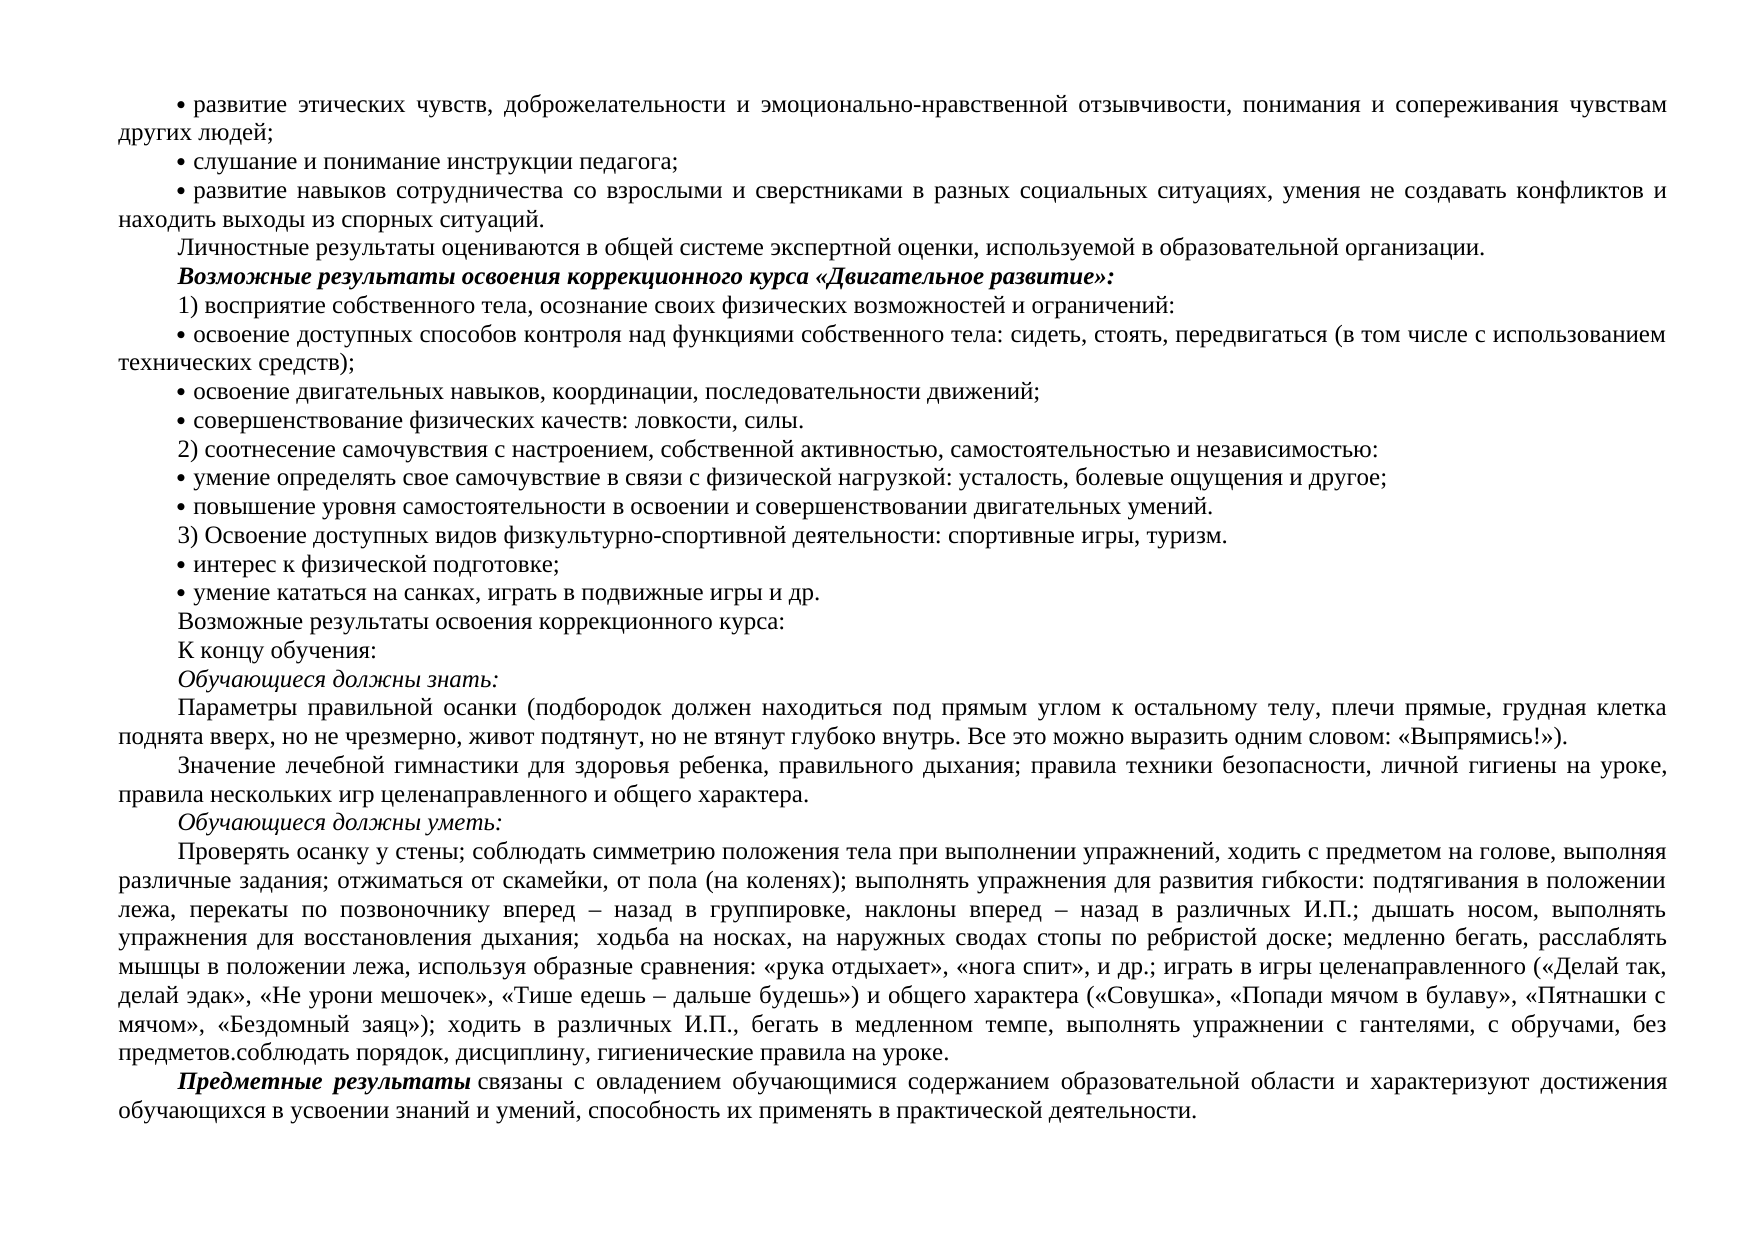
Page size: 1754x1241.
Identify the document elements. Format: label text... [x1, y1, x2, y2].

text Личностные результаты оцениваются в общей системе экспертной оценки, используемой в образовательной организации. [118, 232, 1668, 261]
text Значение лечебной гимнастики для здоровья ребенка, правильного дыхания; правила техники безопасности, личной гигиены на уроке, правила нескольких игр целенаправленного и общего характера. [118, 750, 1668, 807]
list умение определять свое самочувствие в связи с физической нагрузкой: усталость, болевые ощущения и другое; [118, 462, 1668, 491]
list развитие навыков сотрудничества со взрослыми и сверстниками в разных социальных ситуациях, умения не создавать конфликтов и находить выходы из спорных ситуаций. [118, 175, 1668, 232]
list умение кататься на санках, играть в подвижные игры и др. [118, 577, 1668, 606]
text Параметры правильной осанки (подбородок должен находиться под прямым углом к остальному телу, плечи прямые, грудная клетка поднята вверх, но не чрезмерно, живот подтянут, но не втянут глубоко внутрь. Все это можно выразить одним словом: «Выпрямись!»). [118, 692, 1668, 750]
text Обучающиеся должны знать: [118, 664, 1668, 692]
list интерес к физической подготовке; [118, 549, 1668, 577]
list развитие этических чувств, доброжелательности и эмоционально-нравственной отзывчивости, понимания и сопереживания чувствам других людей; [118, 89, 1668, 146]
text К концу обучения: [118, 635, 1668, 664]
text Проверять осанку у стены; соблюдать симметрию положения тела при выполнении упражнений, ходить с предметом на голове, выполняя различные задания; отжиматься от скамейки, от пола (на коленях); выполнять упражнения для развития гибкости: подтягивания в положении лежа, перекаты по позвоночнику вперед – назад в группировке, наклоны вперед – назад в различных И.П.; дышать носом, выполнять упражнения для восстановления дыхания; ходьба на носках, на наружных сводах стопы по ребристой доске; медленно бегать, расслаблять мышцы в положении лежа, используя образные сравнения: «рука отдыхает», «нога спит», и др.; играть в игры целенаправленного («Делай так, делай эдак», «Не урони мешочек», «Тише едешь – дальше будешь») и общего характера («Совушка», «Попади мячом в булаву», «Пятнашки с мячом», «Бездомный заяц»); ходить в различных И.П., бегать в медленном темпе, выполнять упражнении с гантелями, с обручами, без предметов.соблюдать порядок, дисциплину, гигиенические правила на уроке. [118, 836, 1668, 1066]
text 3) Освоение доступных видов физкультурно-спортивной деятельности: спортивные игры, туризм. [118, 520, 1668, 549]
list совершенствование физических качеств: ловкости, силы. [118, 405, 1668, 434]
text Возможные результаты освоения коррекционного курса: [118, 606, 1668, 635]
text Обучающиеся должны уметь: [118, 807, 1668, 836]
list слушание и понимание инструкции педагога; [118, 146, 1668, 175]
text 1) восприятие собственного тела, осознание своих физических возможностей и ограничений: [118, 290, 1668, 319]
list повышение уровня самостоятельности в освоении и совершенствовании двигательных умений. [118, 491, 1668, 520]
text 2) соотнесение самочувствия с настроением, собственной активностью, самостоятельностью и независимостью: [118, 434, 1668, 462]
text Возможные результаты освоения коррекционного курса «Двигательное развитие»: [118, 261, 1668, 290]
list освоение доступных способов контроля над функциями собственного тела: сидеть, стоять, передвигаться (в том числе с использованием технических средств); [118, 319, 1668, 376]
text Предметные результаты связаны с овладением обучающимися содержанием образовательной области и характеризуют достижения обучающихся в усвоении знаний и умений, способность их применять в практической деятельности. [118, 1066, 1668, 1124]
list освоение двигательных навыков, координации, последовательности движений; [118, 376, 1668, 405]
